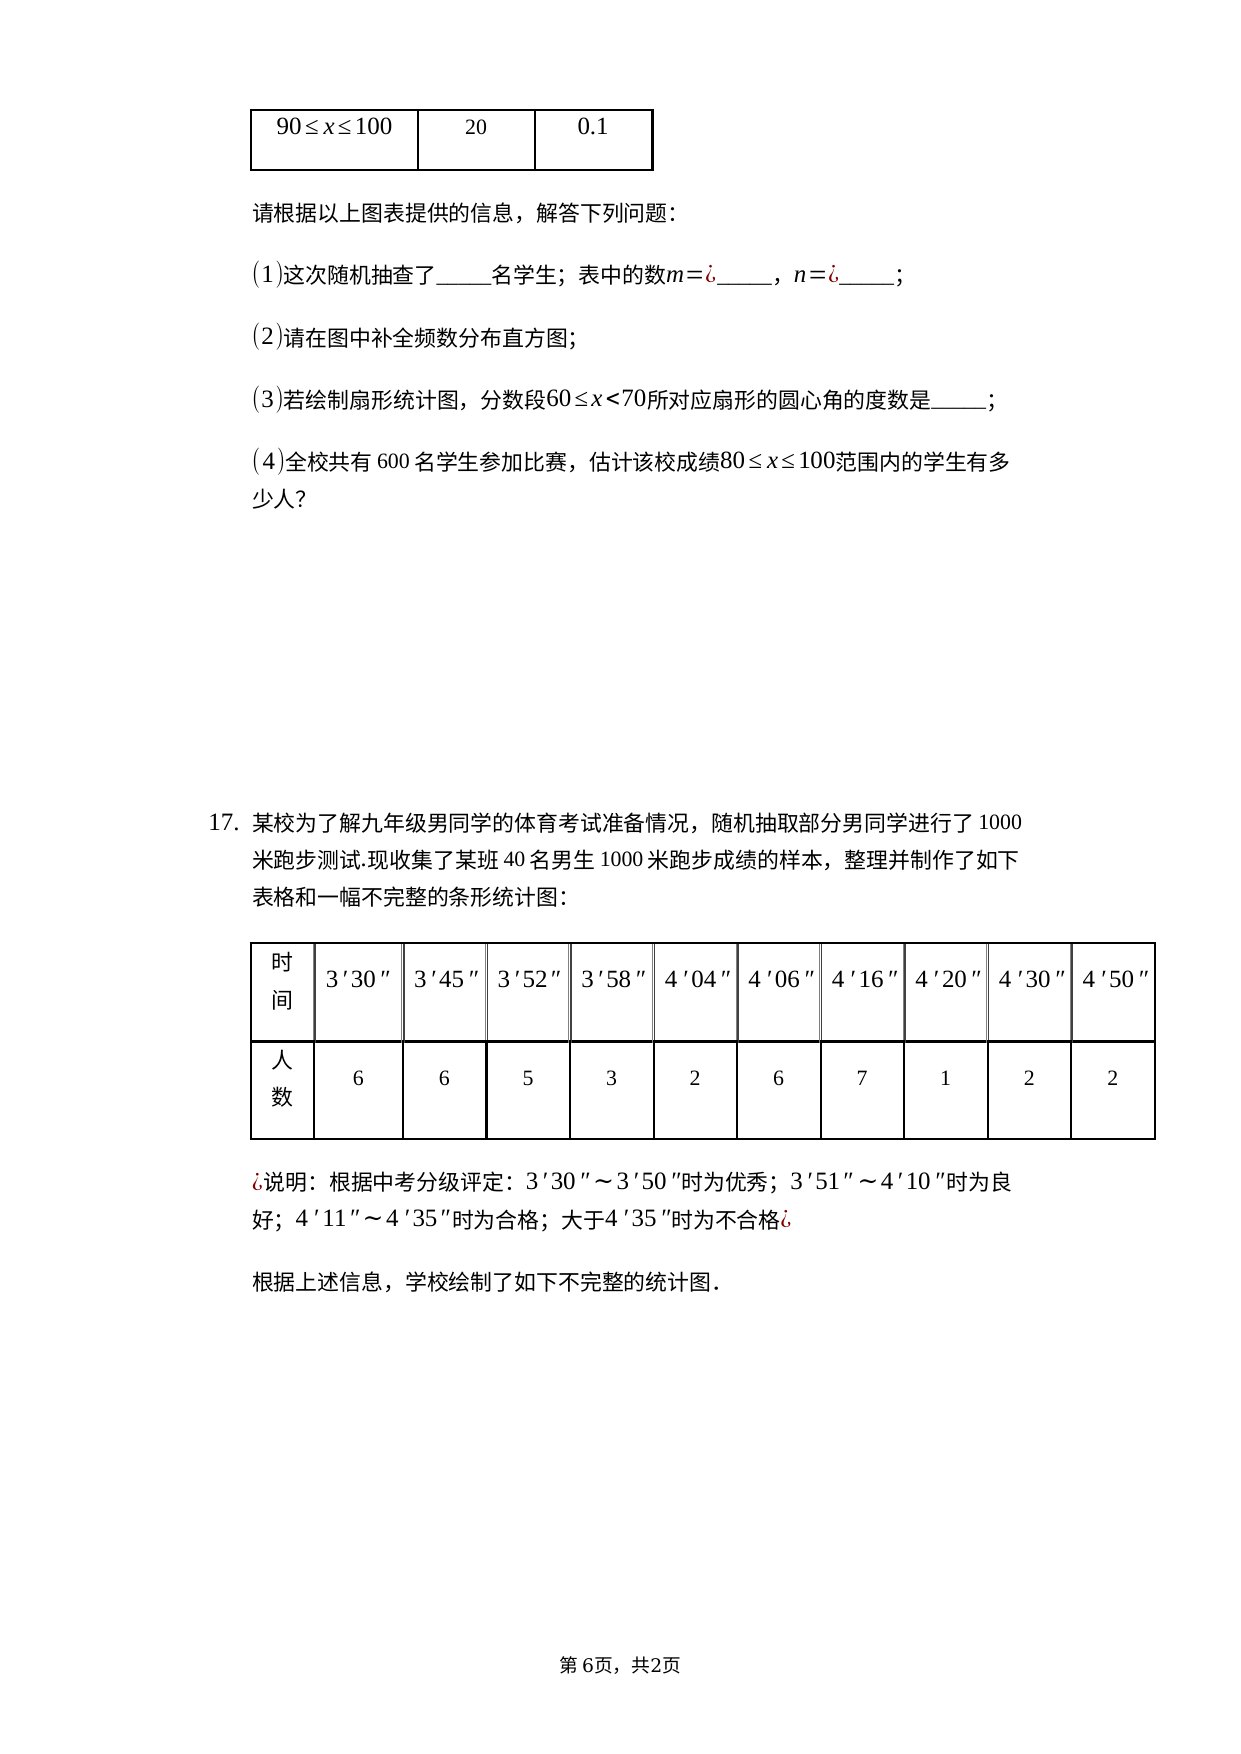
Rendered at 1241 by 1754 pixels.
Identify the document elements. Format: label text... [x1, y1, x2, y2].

table_cell 2 [1072, 1043, 1154, 1138]
text 说明：根据中考分级评定：时为优秀；时为良好；时为合格；大于时为不合格 [252, 1165, 1032, 1235]
table_header [316, 944, 401, 1040]
table_header [739, 944, 819, 1040]
table_cell 20 [419, 111, 534, 169]
table_header 时间 [252, 944, 313, 1040]
table_header [572, 944, 652, 1040]
table_cell 人数 [252, 1043, 313, 1138]
text 根据上述信息，学校绘制了如下不完整的统计图． [252, 1264, 1032, 1297]
table_header [655, 944, 736, 1040]
table_cell 7 [822, 1043, 903, 1138]
table_cell [536, 111, 651, 169]
table_header [405, 944, 485, 1040]
text 这次随机抽查了_____名学生；表中的数_____，_____； [252, 258, 1032, 290]
table_cell 6 [738, 1043, 820, 1138]
table_header [488, 944, 568, 1040]
table_cell 6 [315, 1043, 402, 1138]
table_cell 5 [488, 1043, 569, 1138]
table_cell 2 [989, 1043, 1070, 1138]
text 请在图中补全频数分布直方图； [252, 320, 1032, 353]
table_header [906, 944, 986, 1040]
table_header [822, 944, 903, 1040]
text 请根据以上图表提供的信息，解答下列问题： [252, 196, 1032, 228]
text 若绘制扇形统计图，分数段所对应扇形的圆心角的度数是_____； [252, 382, 1032, 415]
table_header [1073, 944, 1154, 1040]
table_header [989, 944, 1070, 1040]
list 某校为了解九年级男同学的体育考试准备情况，随机抽取部分男同学进行了1000米跑步测试现收集了某班40名男生1000米跑步成绩的样本，整理并制作了如下表格和一幅不完整的条形统计图： [208, 805, 1032, 912]
text 全校共有600名学生参加比赛，估计该校成绩范围内的学生有多少人？ [252, 444, 1032, 775]
table_cell [252, 111, 417, 169]
table_cell 1 [905, 1043, 987, 1138]
table_cell 6 [404, 1043, 485, 1138]
table_cell 2 [655, 1043, 736, 1138]
table_cell 3 [571, 1043, 653, 1138]
